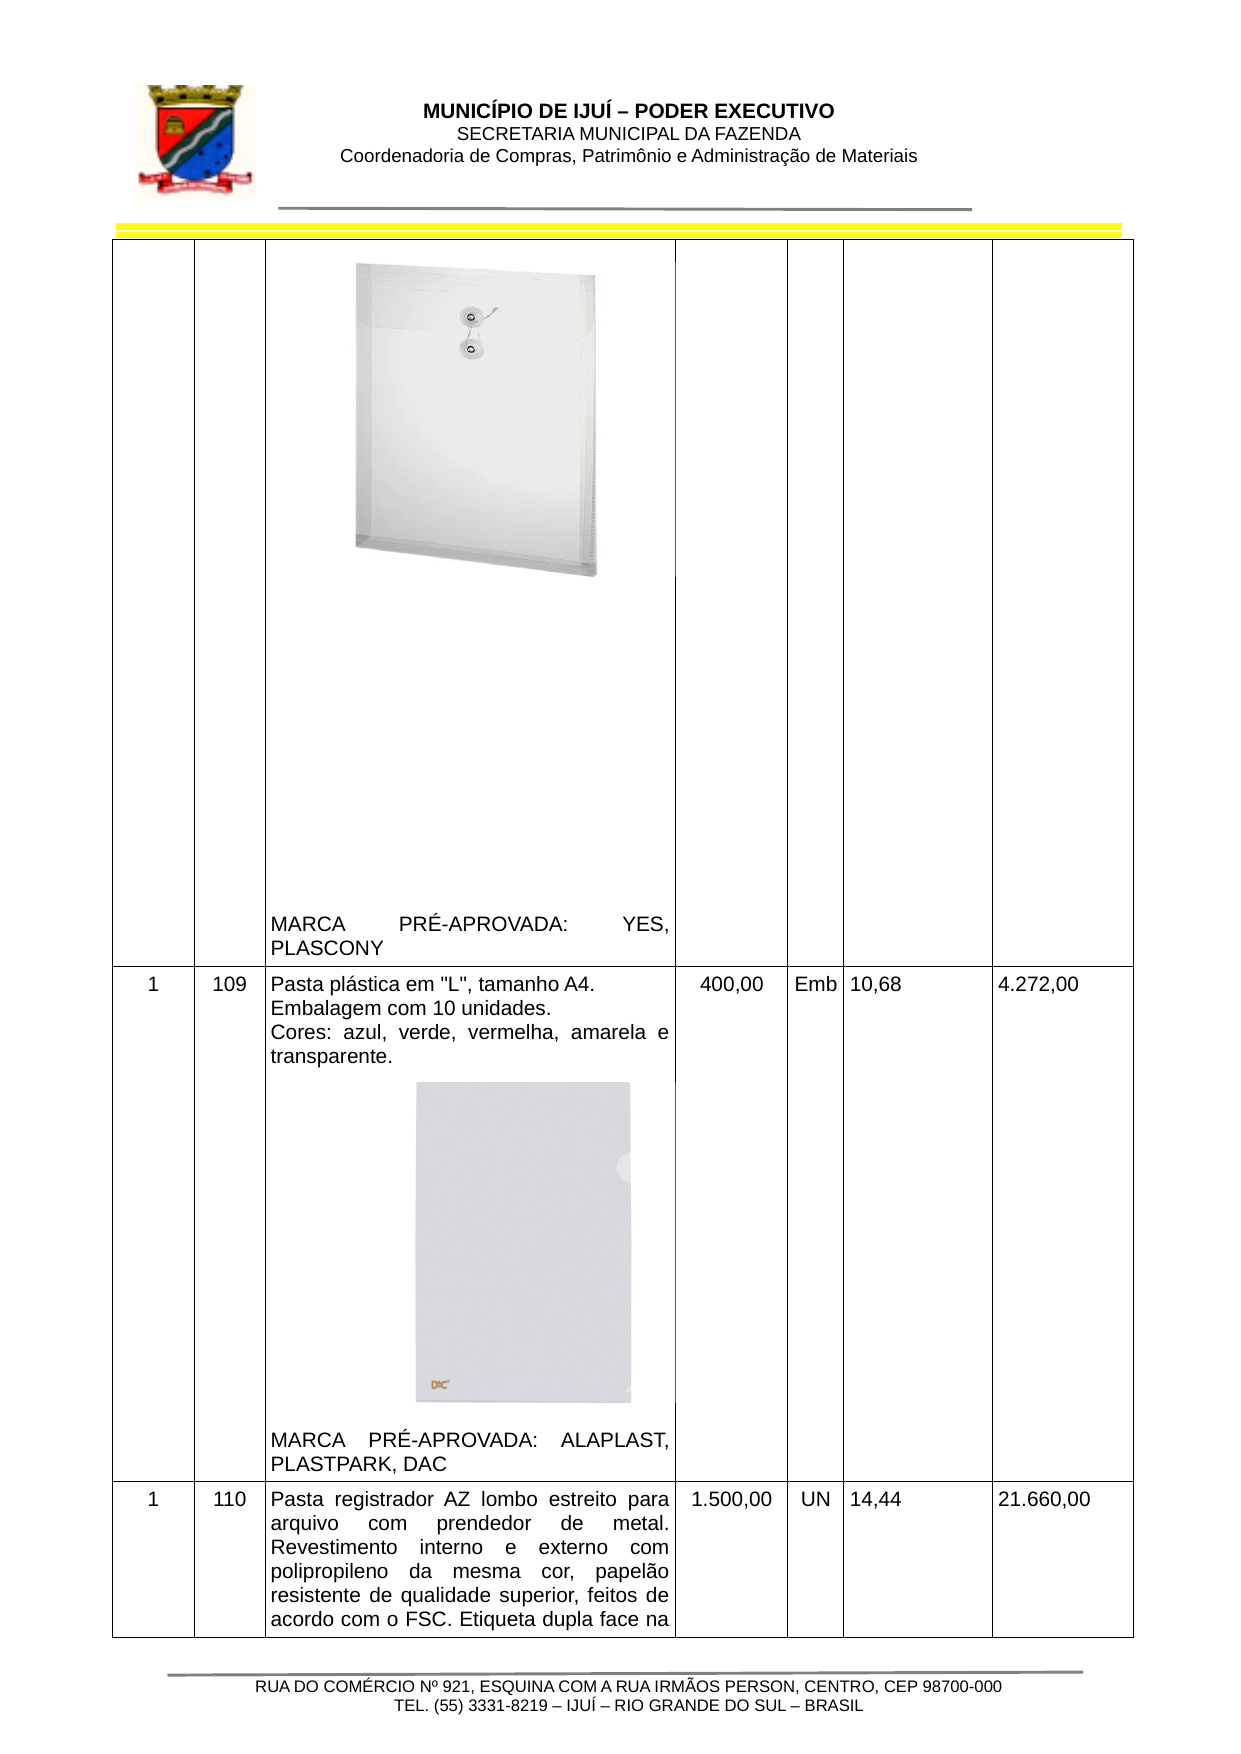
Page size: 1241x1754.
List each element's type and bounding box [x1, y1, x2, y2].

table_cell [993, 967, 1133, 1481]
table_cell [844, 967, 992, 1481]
picture [276, 262, 676, 577]
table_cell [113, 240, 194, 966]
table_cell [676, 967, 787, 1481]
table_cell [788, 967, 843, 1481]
picture [371, 1082, 676, 1403]
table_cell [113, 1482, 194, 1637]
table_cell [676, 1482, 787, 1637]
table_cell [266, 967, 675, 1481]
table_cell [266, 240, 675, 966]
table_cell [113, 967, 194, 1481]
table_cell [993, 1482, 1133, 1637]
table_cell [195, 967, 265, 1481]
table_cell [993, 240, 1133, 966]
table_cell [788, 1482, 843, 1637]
picture [135, 85, 256, 202]
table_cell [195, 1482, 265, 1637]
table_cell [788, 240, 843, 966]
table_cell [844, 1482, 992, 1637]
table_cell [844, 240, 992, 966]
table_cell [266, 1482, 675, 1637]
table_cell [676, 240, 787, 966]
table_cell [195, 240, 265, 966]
